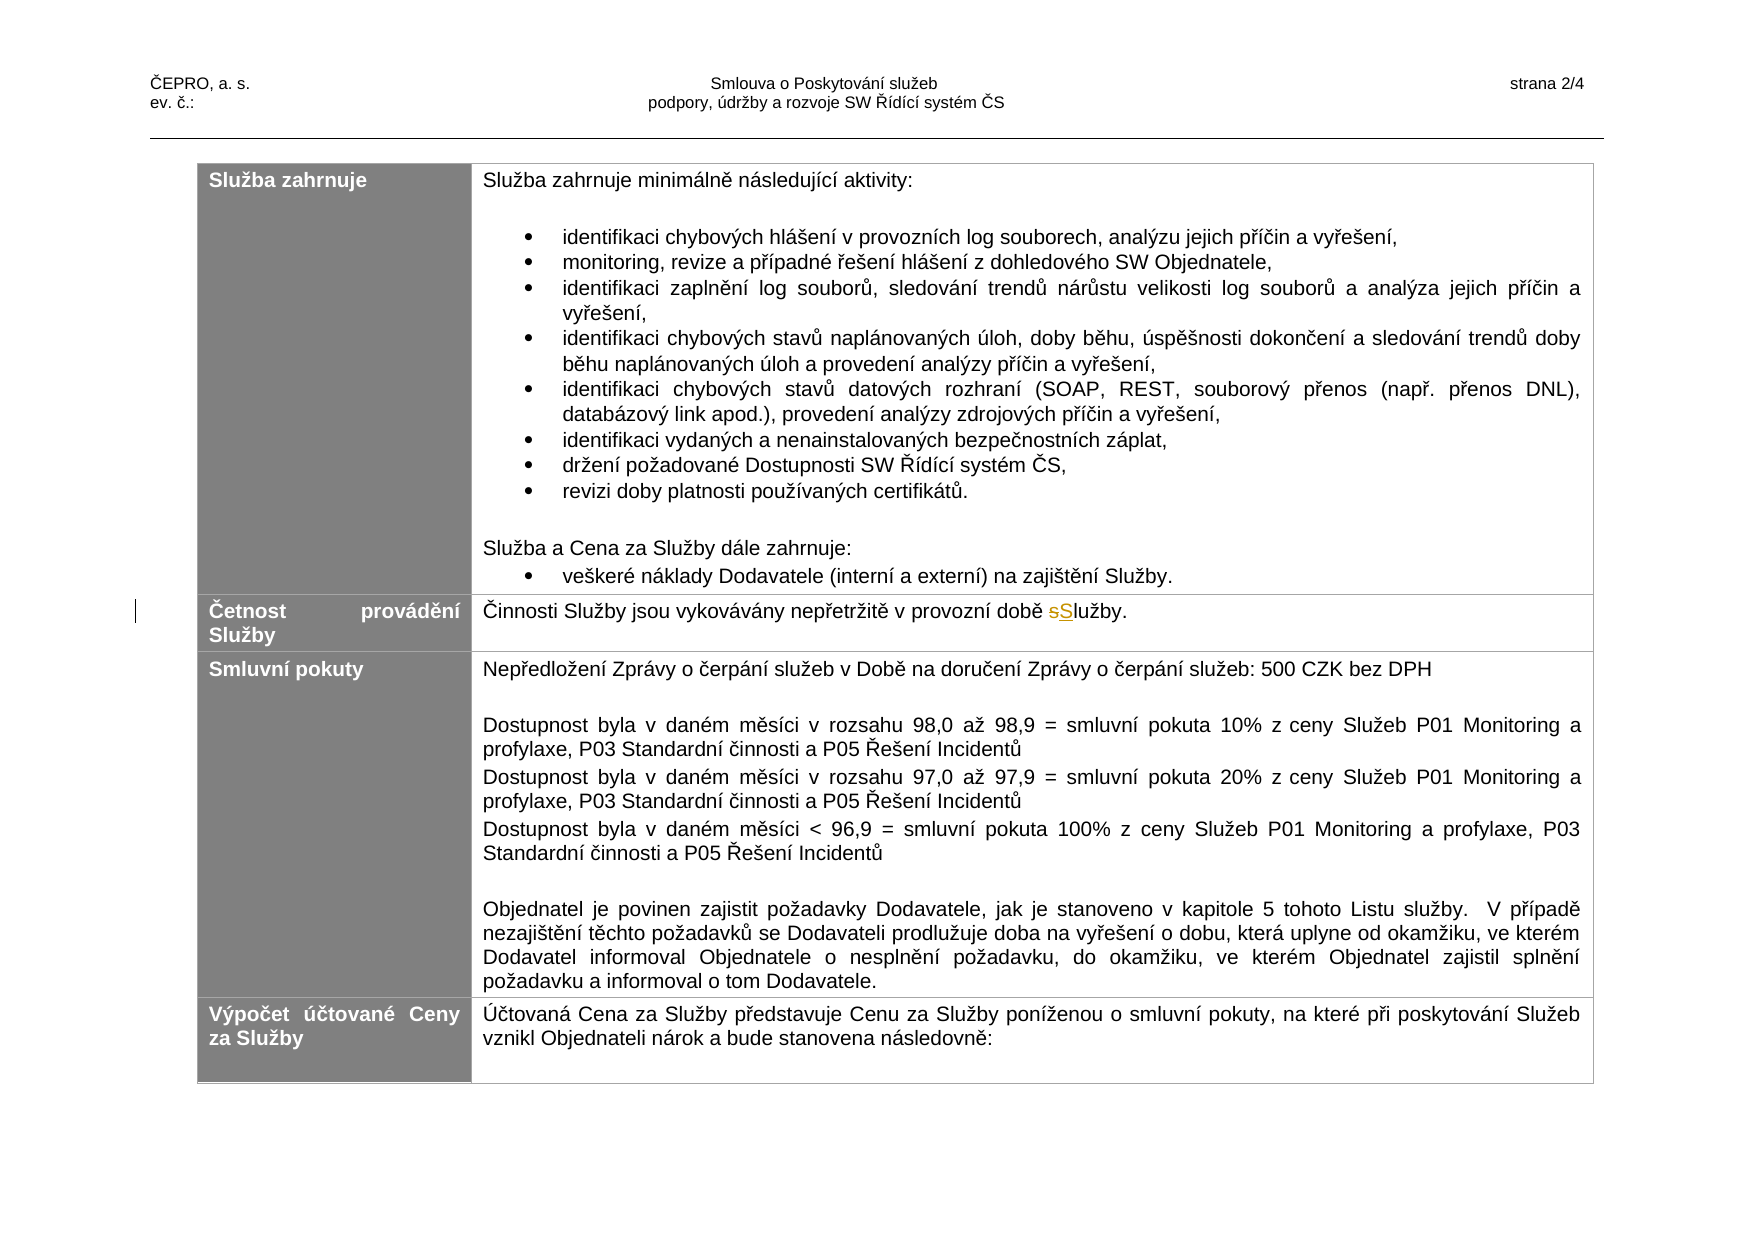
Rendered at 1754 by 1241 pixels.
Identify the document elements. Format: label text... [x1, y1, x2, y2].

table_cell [198, 998, 471, 1082]
table_cell Smluvní pokuty [198, 652, 471, 997]
table_cell Služba zahrnuje minimálně následující aktivity: identifikaci chybových hlášení v provozních log souborech, analýzu jejich příčin a vyřešení, monitoring, revize a případné řešení hlášení z dohledového SW Objednatele, identifikaci zaplnění log souborů, sledování trendů nárůstu velikosti log souborů a analýza jejich příčin a vyřešení, identifikaci chybových stavů naplánovaných úloh, doby běhu, úspěšnosti dokončení a sledování trendů doby běhu naplánovaných úloh a provedení analýzy příčin a vyřešení, identifikaci chybových stavů datových rozhraní (SOAP, REST, souborový přenos (např. přenos DNL), databázový link apod.), provedení analýzy zdrojových příčin a vyřešení, identifikaci vydaných a nenainstalovaných bezpečnostních záplat, držení požadované Dostupnosti SW Řídící systém ČS, revizi doby platnosti používaných certifikátů. Služba a Cena za Služby dále zahrnuje: veškeré náklady Dodavatele (interní a externí) na zajištění Služby. [472, 164, 1593, 594]
table_cell Služba zahrnuje [198, 164, 471, 594]
table_cell Nepředložení Zprávy o čerpání služeb v Době na doručení Zprávy o čerpání služeb: 500 CZK bez DPH Dostupnost byla v daném měsíci v rozsahu 98,0 až 98,9 = smluvní pokuta 10% z ceny Služeb P01 Monitoring a profylaxe, P03 Standardní činnosti a P05 Řešení Incidentů Dostupnost byla v daném měsíci v rozsahu 97,0 až 97,9 = smluvní pokuta 20% z ceny Služeb P01 Monitoring a profylaxe, P03 Standardní činnosti a P05 Řešení Incidentů Dostupnost byla v daném měsíci < 96,9 = smluvní pokuta 100% z ceny Služeb P01 Monitoring a profylaxe, P03 Standardní činnosti a P05 Řešení Incidentů Objednatel je povinen zajistit požadavky Dodavatele, jak je stanoveno v kapitole 5 tohoto Listu služby. V případě nezajištění těchto požadavků se Dodavateli prodlužuje doba na vyřešení o dobu, která uplyne od okamžiku, ve kterém Dodavatel informoval Objednatele o nesplnění požadavku, do okamžiku, ve kterém Objednatel zajistil splnění požadavku a informoval o tom Dodavatele. [472, 652, 1593, 997]
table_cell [472, 998, 1593, 1082]
table_cell Činnosti Služby jsou vykovávány nepřetržitě v provozní době lužby. [472, 595, 1593, 651]
table_cell Četnost provádění Služby [198, 595, 471, 651]
